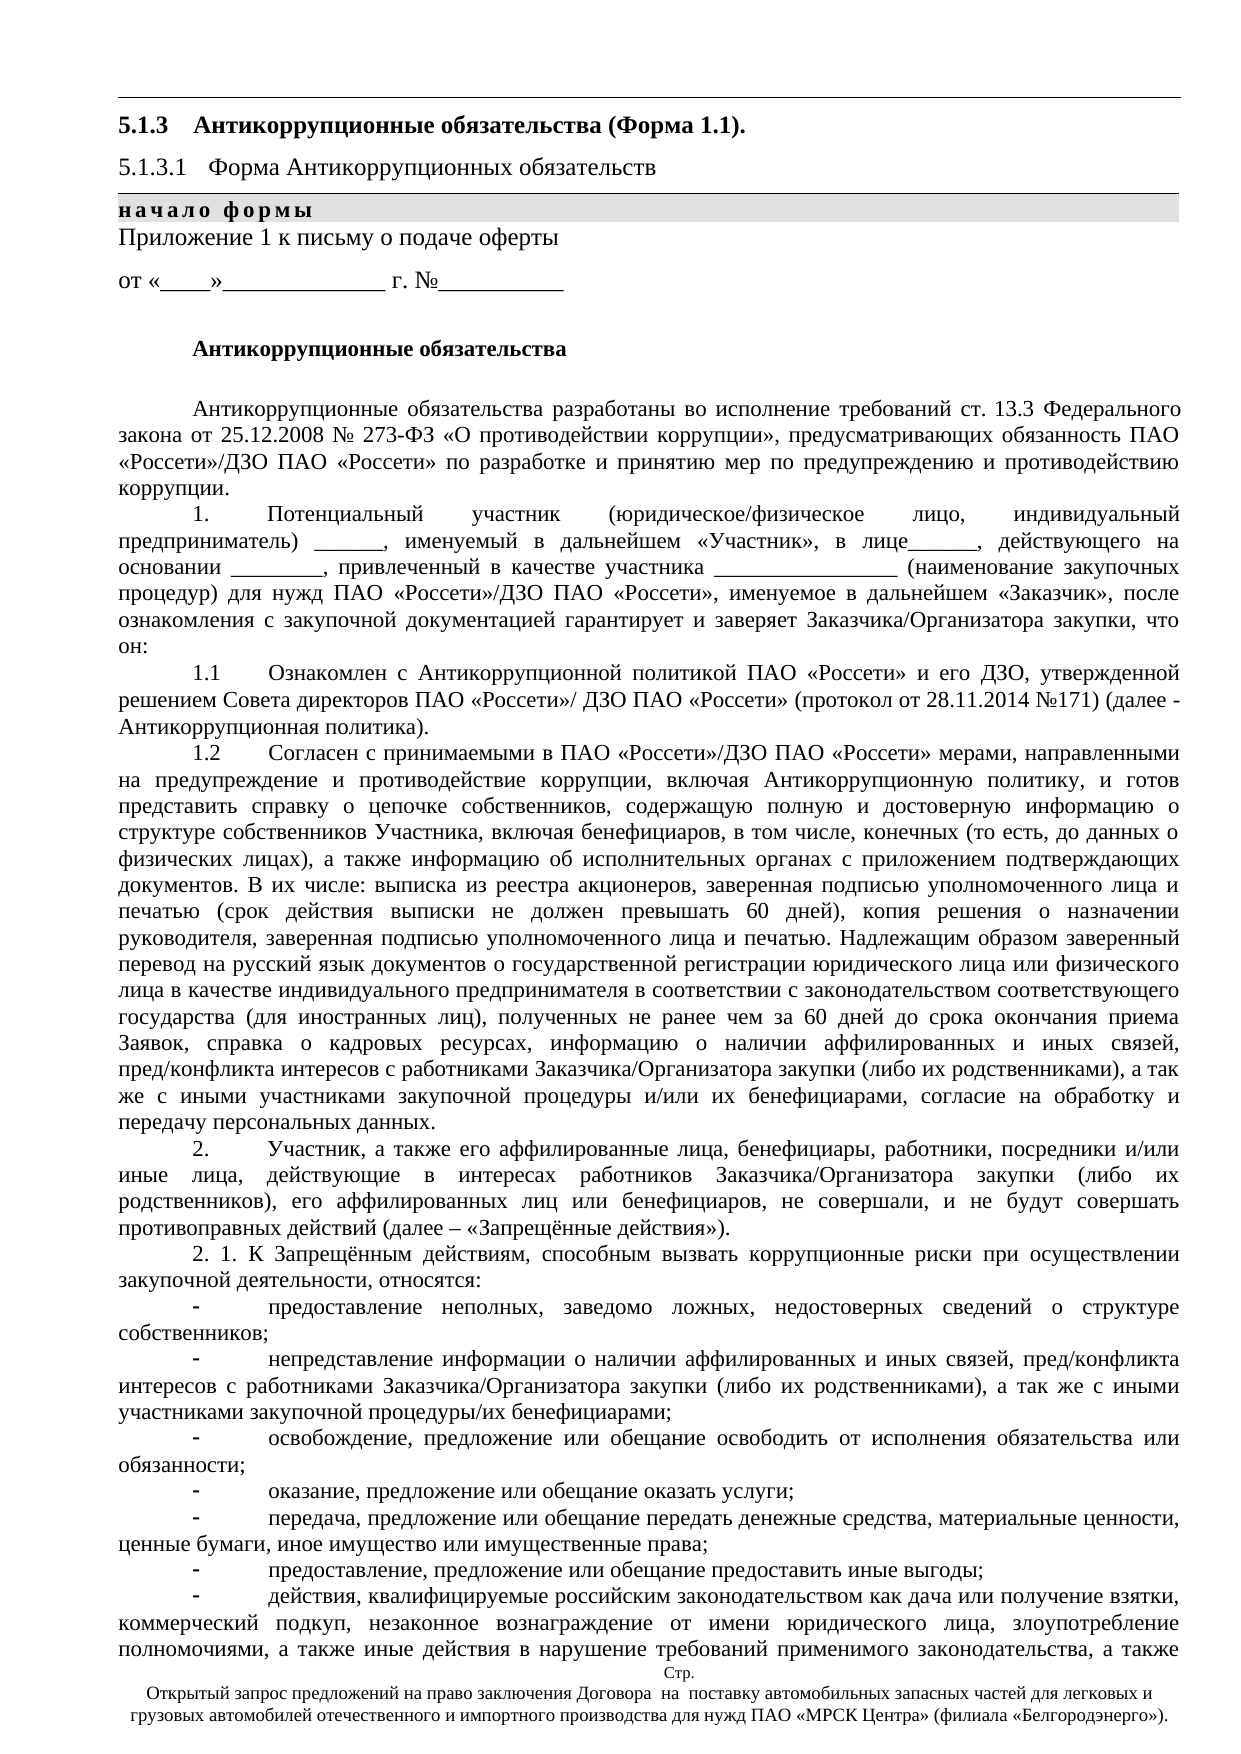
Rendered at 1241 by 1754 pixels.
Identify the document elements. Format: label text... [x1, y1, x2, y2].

list освобождение, предложение или обещание освободить от исполнения обязательства или обязанности; [118, 1424, 1181, 1477]
text Приложение 1 к письму о подаче оферты [118, 222, 1181, 251]
subtitle Форма Антикоррупционных обязательств [118, 152, 1181, 181]
text Антикоррупционные обязательства [118, 335, 1181, 361]
list предоставление, предложение или обещание предоставить иные выгоды; [118, 1556, 1181, 1583]
list предоставление неполных, заведомо ложных, недостоверных сведений о структуре собственников; [118, 1293, 1181, 1345]
list Согласен с принимаемыми в ПАО «Россети»/ДЗО ПАО «Россети» мерами, направленными на предупреждение и противодействие коррупции, включая Антикоррупционную политику, и готов представить справку о цепочке собственников, содержащую полную и достоверную информацию о структуре собственников Участника, включая бенефициаров, в том числе, конечных (то есть, до данных о физических лицах), а также информацию об исполнительных органах с приложением подтверждающих документов. В их числе: выписка из реестра акционеров, заверенная подписью уполномоченного лица и печатью (срок действия выписки не должен превышать 60 дней), копия решения о назначении руководителя, заверенная подписью уполномоченного лица и печатью. Надлежащим образом заверенный перевод на русский язык документов о государственной регистрации юридического лица или физического лица в качестве индивидуального предпринимателя в соответствии с законодательством соответствующего государства (для иностранных лиц), полученных не ранее чем за 60 дней до срока окончания приема Заявок, справка о кадровых ресурсах, информацию о наличии аффилированных и иных связей, пред/конфликта интересов с работниками Заказчика/Организатора закупки (либо их родственниками), а так же с иными участниками закупочной процедуры и/или их бенефициарами, согласие на обработку и передачу персональных данных. [118, 739, 1181, 1134]
text Антикоррупционные обязательства разработаны во исполнение требований ст. 13.3 Федерального закона от 25.12.2008 № 273-ФЗ «О противодействии коррупции», предусматривающих обязанность ПАО «Россети»/ДЗО ПАО «Россети» по разработке и принятию мер по предупреждению и противодействию коррупции. [118, 395, 1181, 500]
text начало формы [118, 194, 1179, 222]
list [118, 1583, 1181, 1662]
list непредставление информации о наличии аффилированных и иных связей, пред/конфликта интересов с работниками Заказчика/Организатора закупки (либо их родственниками), а так же с иными участниками закупочной процедуры/их бенефициарами; [118, 1345, 1181, 1424]
text 2. 1. К Запрещённым действиям, способным вызвать коррупционные риски при осуществлении закупочной деятельности, относятся: [118, 1240, 1181, 1293]
list передача, предложение или обещание передать денежные средства, материальные ценности, ценные бумаги, иное имущество или имущественные права; [118, 1503, 1181, 1556]
list Участник, а также его аффилированные лица, бенефициары, работники, посредники и/или иные лица, действующие в интересах работников Заказчика/Организатора закупки (либо их родственников), его аффилированных лиц или бенефициаров, не совершали, и не будут совершать противоправных действий (далее – «Запрещённые действия»). [118, 1134, 1181, 1240]
text 1.1 Ознакомлен с Антикоррупционной политикой ПАО «Россети» и его ДЗО, утвержденной решением Совета директоров ПАО «Россети»/ ДЗО ПАО «Россети» (протокол от 28.11.2014 №171) (далее - Антикоррупционная политика). [118, 658, 1181, 739]
list оказание, предложение или обещание оказать услуги; [118, 1477, 1181, 1503]
list Потенциальный участник (юридическое/физическое лицо, индивидуальный предприниматель) ______, именуемый в дальнейшем «Участник», в лице______, действующего на основании ________, привлеченный в качестве участника ________________ (наименование закупочных процедур) для нужд ПАО «Россети»/ДЗО ПАО «Россети», именуемое в дальнейшем «Заказчик», после ознакомления с закупочной документацией гарантирует и заверяет Заказчика/Организатора закупки, что он: [118, 500, 1181, 658]
subtitle Антикоррупционные обязательства (Форма 1.1). [118, 111, 1181, 139]
text от «____»_____________ г. №__________ [118, 266, 1181, 294]
